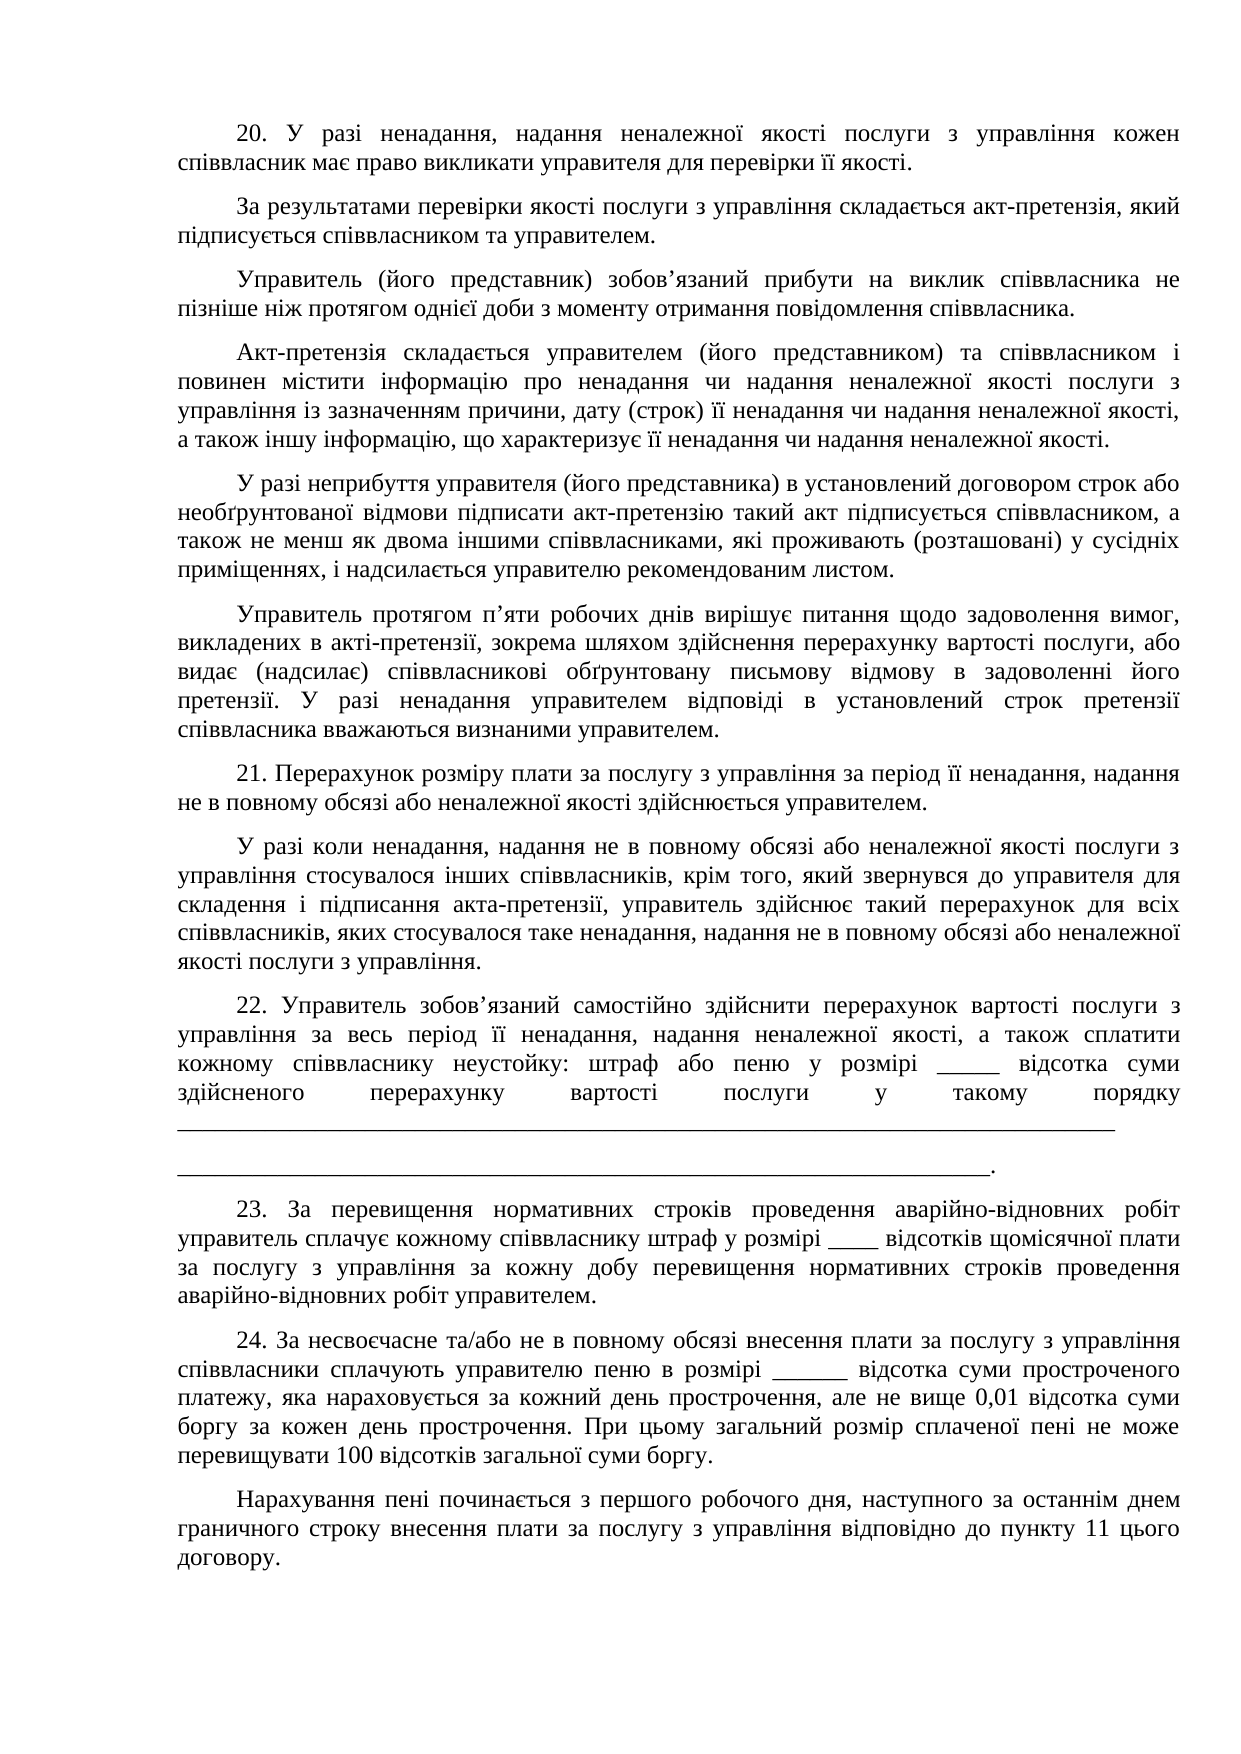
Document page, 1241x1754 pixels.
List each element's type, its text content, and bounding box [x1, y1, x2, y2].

text У разі неприбуття управителя (його представника) в установлений договором строк або необґрунтованої відмови підписати акт-претензію такий акт підписується співвласником, а також не менш як двома іншими співвласниками, які проживають (розташовані) у сусідніх приміщеннях, і надсилається управителю рекомендованим листом. [177, 468, 1181, 583]
text Управитель (його представник) зобов’язаний прибути на виклик співвласника не пізніше ніж протягом однієї доби з моменту отримання повідомлення співвласника. [177, 264, 1181, 322]
text У разі коли ненадання, надання не в повному обсязі або неналежної якості послуги з управління стосувалося інших співвласників, крім того, який звернувся до управителя для складення і підписання акта-претензії, управитель здійснює такий перерахунок для всіх співвласників, яких стосувалося таке ненадання, надання не в повному обсязі або неналежної якості послуги з управління. [177, 831, 1181, 975]
text _________________________________________________________________. [177, 1150, 1181, 1179]
text 20. У разі ненадання, надання неналежної якості послуги з управління кожен співвласник має право викликати управителя для перевірки її якості. [177, 118, 1181, 176]
text Акт-претензія складається управителем (його представником) та співвласником і повинен містити інформацію про ненадання чи надання неналежної якості послуги з управління із зазначенням причини, дату (строк) її ненадання чи надання неналежної якості, а також іншу інформацію, що характеризує її ненадання чи надання неналежної якості. [177, 337, 1181, 452]
text 23. За перевищення нормативних строків проведення аварійно-відновних робіт управитель сплачує кожному співвласнику штраф у розмірі ____ відсотків щомісячної плати за послугу з управління за кожну добу перевищення нормативних строків проведення аварійно-відновних робіт управителем. [177, 1194, 1181, 1309]
text Управитель протягом п’яти робочих днів вирішує питання щодо задоволення вимог, викладених в акті-претензії, зокрема шляхом здійснення перерахунку вартості послуги, або видає (надсилає) співвласникові обґрунтовану письмову відмову в задоволенні його претензії. У разі ненадання управителем відповіді в установлений строк претензії співвласника вважаються визнаними управителем. [177, 599, 1181, 742]
text За результатами перевірки якості послуги з управління складається акт-претензія, який підписується співвласником та управителем. [177, 191, 1181, 249]
text Нарахування пені починається з першого робочого дня, наступного за останнім днем граничного строку внесення плати за послугу з управління відповідно до пункту 11 цього договору. [177, 1484, 1181, 1571]
text 24. За несвоєчасне та/або не в повному обсязі внесення плати за послугу з управління співвласники сплачують управителю пеню в розмірі ______ відсотка суми простроченого платежу, яка нараховується за кожний день прострочення, але не вище 0,01 відсотка суми боргу за кожен день прострочення. При цьому загальний розмір сплаченої пені не може перевищувати 100 відсотків загальної суми боргу. [177, 1325, 1181, 1469]
text 21. Перерахунок розміру плати за послугу з управління за період її ненадання, надання не в повному обсязі або неналежної якості здійснюється управителем. [177, 758, 1181, 816]
text 22. Управитель зобов’язаний самостійно здійснити перерахунок вартості послуги з управління за весь період її ненадання, надання неналежної якості, а також сплатити кожному співвласнику неустойку: штраф або пеню у розмірі _____ відсотка суми здійсненого перерахунку вартості послуги у такому порядку ___________________________________________________________________________ [177, 991, 1181, 1134]
